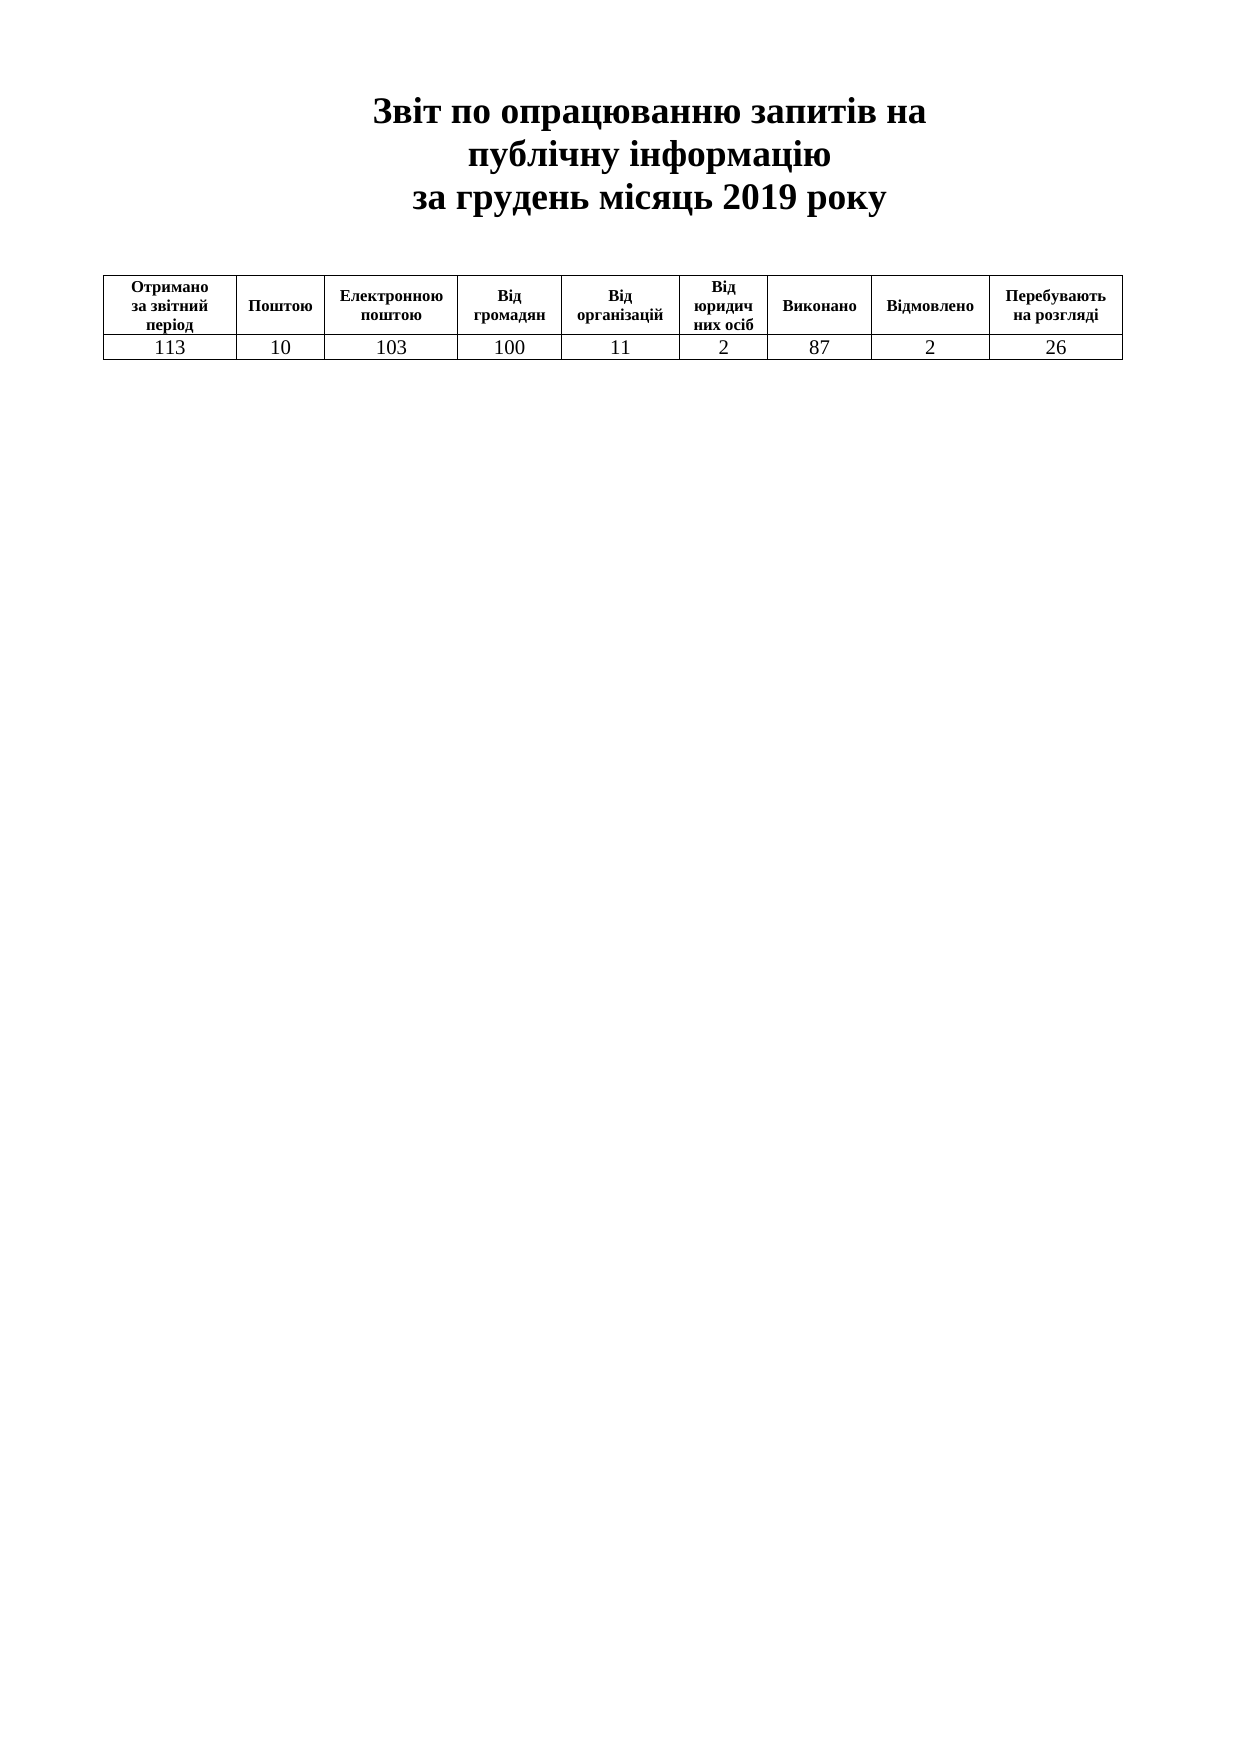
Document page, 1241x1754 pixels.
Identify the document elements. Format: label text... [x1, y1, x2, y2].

table_cell 100 [458, 335, 561, 359]
table_header Електронною поштою [325, 276, 457, 334]
table_header Перебувають на розгляді [990, 276, 1122, 334]
table_cell 87 [768, 335, 871, 359]
table_cell 2 [872, 335, 989, 359]
table_cell 103 [325, 335, 457, 359]
table_header Отримано за звітний період [104, 276, 236, 334]
table_header Від організацій [562, 276, 679, 334]
table_cell 26 [990, 335, 1122, 359]
table_header Виконано [768, 276, 871, 334]
table_cell 2 [680, 335, 767, 359]
table_cell 11 [562, 335, 679, 359]
table_header Поштою [237, 276, 324, 334]
table_cell 10 [237, 335, 324, 359]
table_header Відмовлено [872, 276, 989, 334]
table_cell 113 [104, 335, 236, 359]
table_header Від юридичних осіб [680, 276, 767, 334]
table_header Від громадян [458, 276, 561, 334]
text публічну інформацію [148, 132, 1152, 175]
text за грудень місяць 2019 року [148, 175, 1152, 218]
text Звіт по опрацюванню запитів на [148, 88, 1152, 132]
